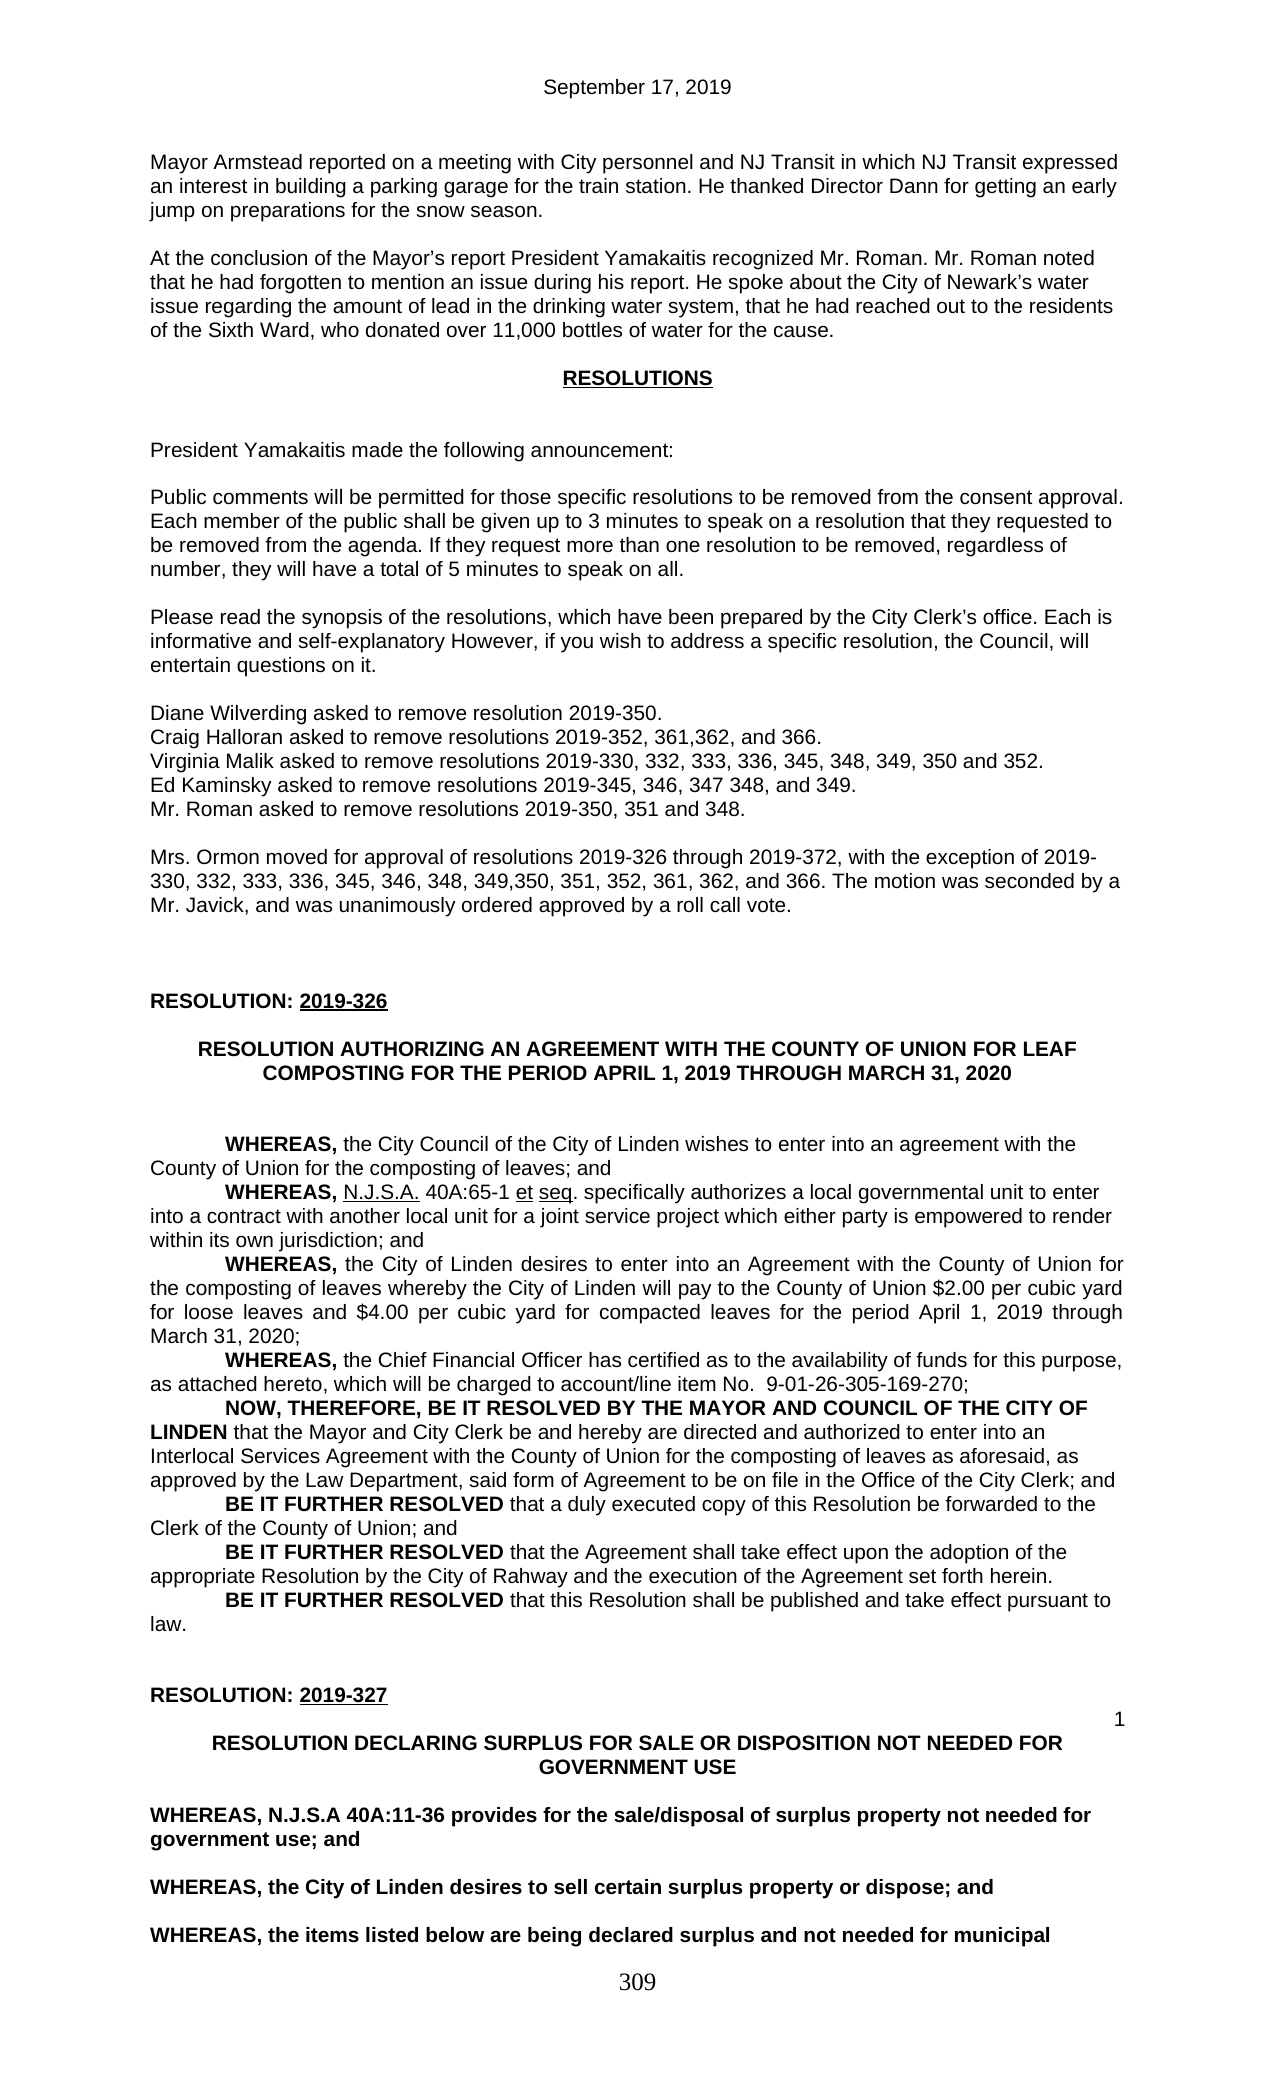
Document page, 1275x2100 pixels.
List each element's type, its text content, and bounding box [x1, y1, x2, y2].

text WHEREAS, N.J.S.A. 40A:65-1 et seq. specifically authorizes a local governmental unit to enter into a contract with another local unit for a joint service project which either party is empowered to render within its own jurisdiction; and [150, 1180, 1125, 1252]
text WHEREAS, the City of Linden desires to enter into an Agreement with the County of Union for the composting of leaves whereby the City of Linden will pay to the County of Union $2.00 per cubic yard for loose leaves and $4.00 per cubic yard for compacted leaves for the period April 1, 2019 through March 31, 2020; [150, 1252, 1125, 1348]
text RESOLUTION AUTHORIZING AN AGREEMENT WITH THE COUNTY OF UNION FOR LEAF COMPOSTING FOR THE PERIOD APRIL 1, 2019 THROUGH MARCH 31, 2020 [150, 1036, 1125, 1084]
text RESOLUTION: 2019-326 [150, 988, 1125, 1012]
text NOW, THEREFORE, BE IT RESOLVED BY THE MAYOR AND COUNCIL OF THE CITY OF LINDEN that the Mayor and City Clerk be and hereby are directed and authorized to enter into an Interlocal Services Agreement with the County of Union for the composting of leaves as aforesaid, as approved by the Law Department, said form of Agreement to be on file in the Office of the City Clerk; and [150, 1396, 1125, 1492]
text Mayor Armstead reported on a meeting with City personnel and NJ Transit in which NJ Transit expressed an interest in building a parking garage for the train station. He thanked Director Dann for getting an early jump on preparations for the snow season. [150, 150, 1125, 222]
text RESOLUTION: 2019-327 [150, 1683, 1125, 1707]
text WHEREAS, the City Council of the City of Linden wishes to enter into an agreement with the County of Union for the composting of leaves; and [150, 1132, 1125, 1180]
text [150, 1923, 1125, 1947]
text Ed Kaminsky asked to remove resolutions 2019-345, 346, 347 348, and 349. [150, 773, 1125, 797]
text Please read the synopsis of the resolutions, which have been prepared by the City Clerk’s office. Each is informative and self-explanatory However, if you wish to address a specific resolution, the Council, will entertain questions on it. [150, 605, 1125, 677]
text RESOLUTIONS [150, 366, 1125, 389]
text WHEREAS, N.J.S.A 40A:11-36 provides for the sale/disposal of surplus property not needed for government use; and [150, 1803, 1125, 1851]
text Craig Halloran asked to remove resolutions 2019-352, 361,362, and 366. [150, 725, 1125, 749]
text BE IT FURTHER RESOLVED that the Agreement shall take effect upon the adoption of the appropriate Resolution by the City of Rahway and the execution of the Agreement set forth herein. [150, 1539, 1125, 1587]
text Public comments will be permitted for tose specific resolutions to be removed from te consent approval. Each member of the public shall be given up to 3 minutes to speak on a resolution that they requested to be removed from the agenda. If they request more than one resolution to be removed, regardless of number, they will have a total of 5 minutes to speak on all. [150, 485, 1125, 581]
text WHEREAS, the City of Linden desires to sell certain surplus property or dispose; and [150, 1875, 1125, 1899]
text Diane Wilverding asked to remove resolution 2019-350. [150, 701, 1125, 725]
text Mrs. Ormon moved for approval of resolutions 2019-326 through 2019-372, with the exception of 2019-330, 332, 333, 336, 345, 346, 348, 349,350, 351, 352, 361, 362, and 366. The motion was seconded by a Mr. Javick, and was unanimously ordered approved by a roll call vote. [150, 845, 1125, 917]
text Mr. Roman asked to remove resolutions 2019-350, 351 and 348. [150, 797, 1125, 821]
text At the conclusion of the Mayor’s report President Yamakaitis recognized Mr. Roman. Mr. Roman noted that he had forgotten to mention an issue during his report. He spoke about the City of Newark’s water issue regarding the amount of lead in the drinking water system, that he had reached out to the residents of the Sixth Ward, who donated over 11,000 bottles of water for the cause. [150, 246, 1125, 342]
text President Yamakaitis made the following announcement: [150, 437, 1125, 461]
text Virginia Malik asked to remove resolutions 2019-330, 332, 333, 336, 345, 348, 349, 350 and 352. [150, 749, 1125, 773]
text BE IT FURTHER RESOLVED that this Resolution shall be published and take effect pursuant to law. [150, 1587, 1125, 1635]
text RESOLUTION DECLARING SURPLUS FOR SALE OR DISPOSITION NOT NEEDED FOR GOVERNMENT USE [150, 1731, 1125, 1779]
text WHEREAS, the Chief Financial Officer has certified as to the availability of funds for this purpose, as attached hereto, which will be charged to account/line item No. 9-01-26-305-169-270; [150, 1348, 1125, 1396]
text BE IT FURTHER RESOLVED that a duly executed copy of this Resolution be forwarded to the Clerk of the County of Union; and [150, 1492, 1125, 1539]
